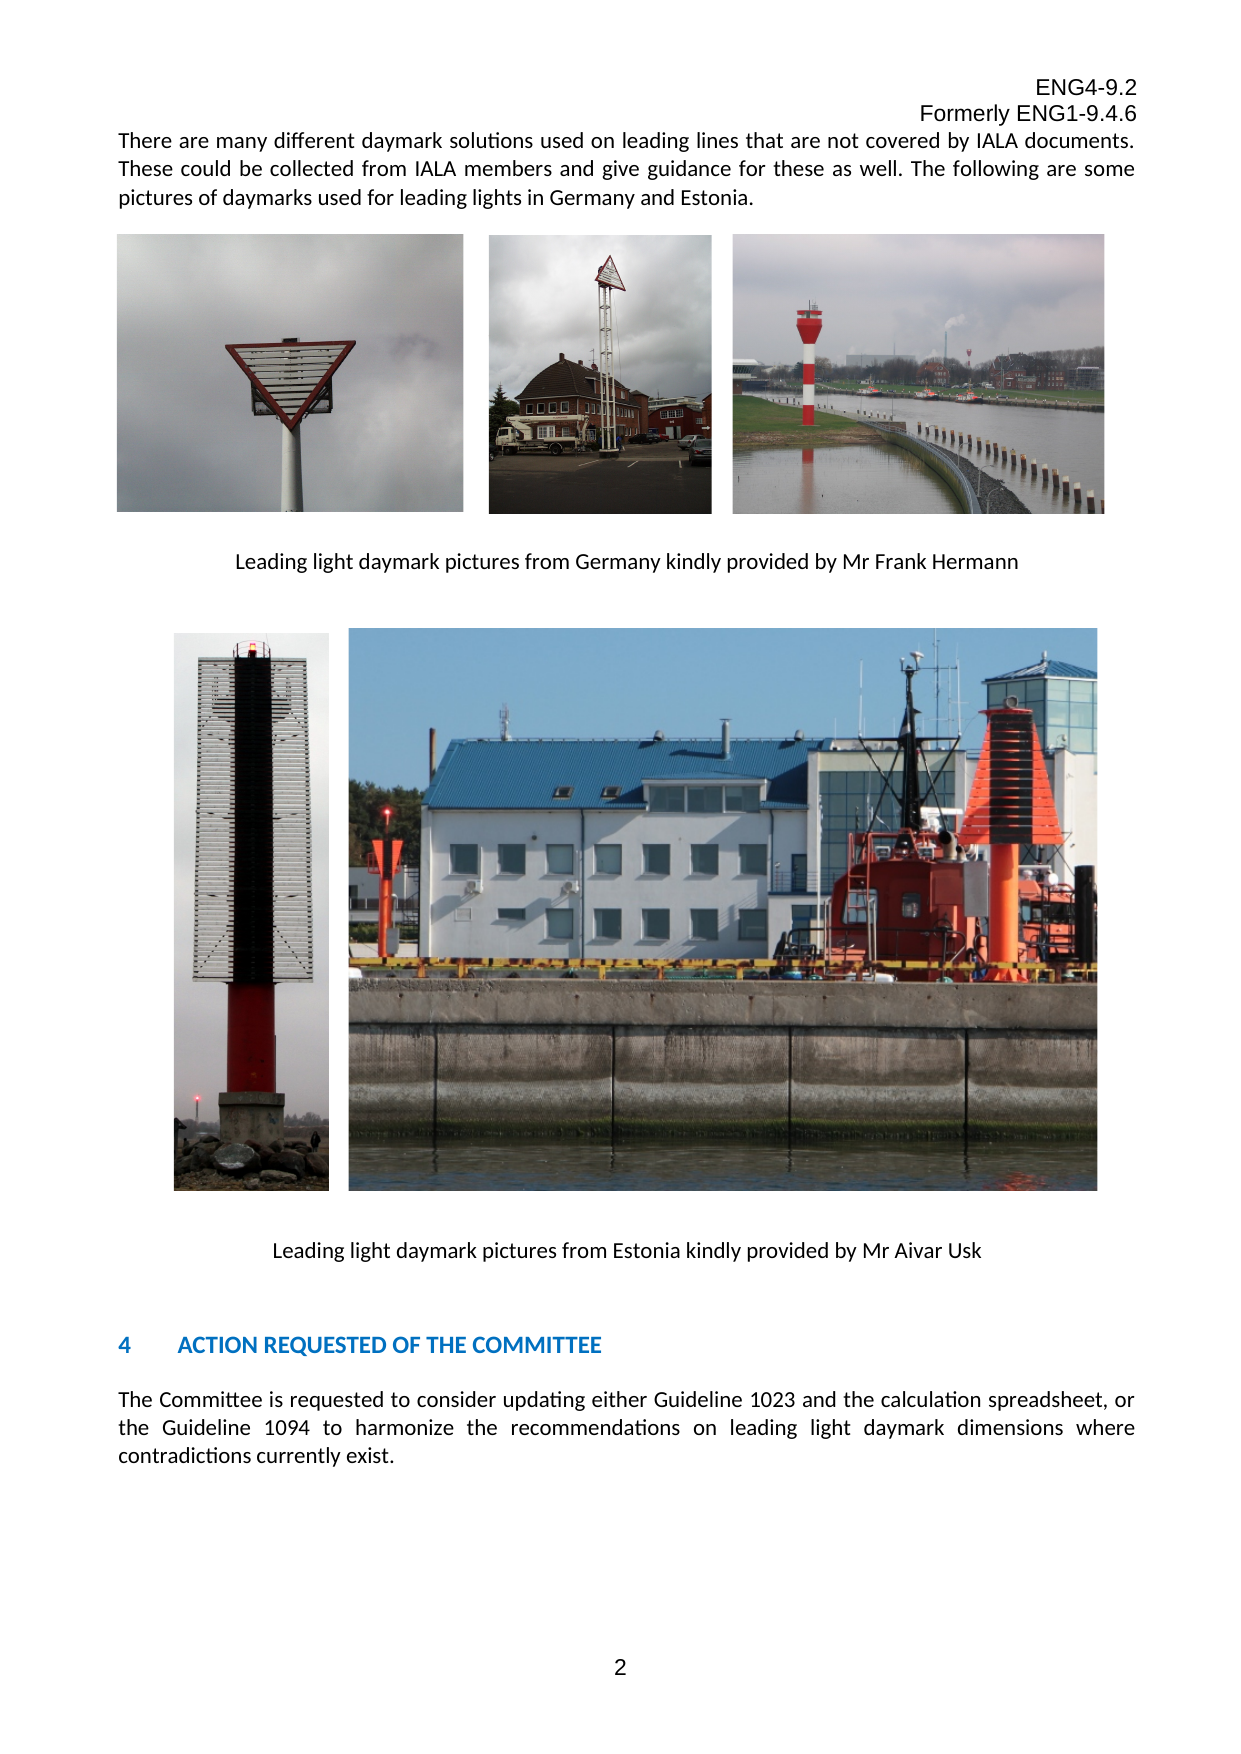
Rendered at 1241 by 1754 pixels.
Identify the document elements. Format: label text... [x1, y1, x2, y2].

picture [348, 628, 1098, 1191]
picture [173, 633, 329, 1191]
picture [488, 235, 712, 514]
picture [116, 234, 464, 512]
text The Committee is requested to consider updating either Guideline 1023 and the calculation spreadsheet, or the Guideline 1094 to harmonize the recommendations on leading light daymark dimensions where contradictions currently exist. [118, 1385, 1137, 1469]
text There are many different daymark solutions used on leading lines that are not covered by IALA documents. These could be collected from IALA members and give guidance for these as well. The following are some pictures of daymarks used for leading lights in Germany and Estonia. [118, 127, 1137, 211]
text Leading light daymark pictures from Estonia kindly provided by Mr Aivar Usk [118, 1236, 1137, 1264]
picture [732, 234, 1105, 514]
text Leading light daymark pictures from Germany kindly provided by Mr Frank Hermann [118, 547, 1137, 575]
subtitle Action requested of the Committee [118, 1330, 1137, 1360]
